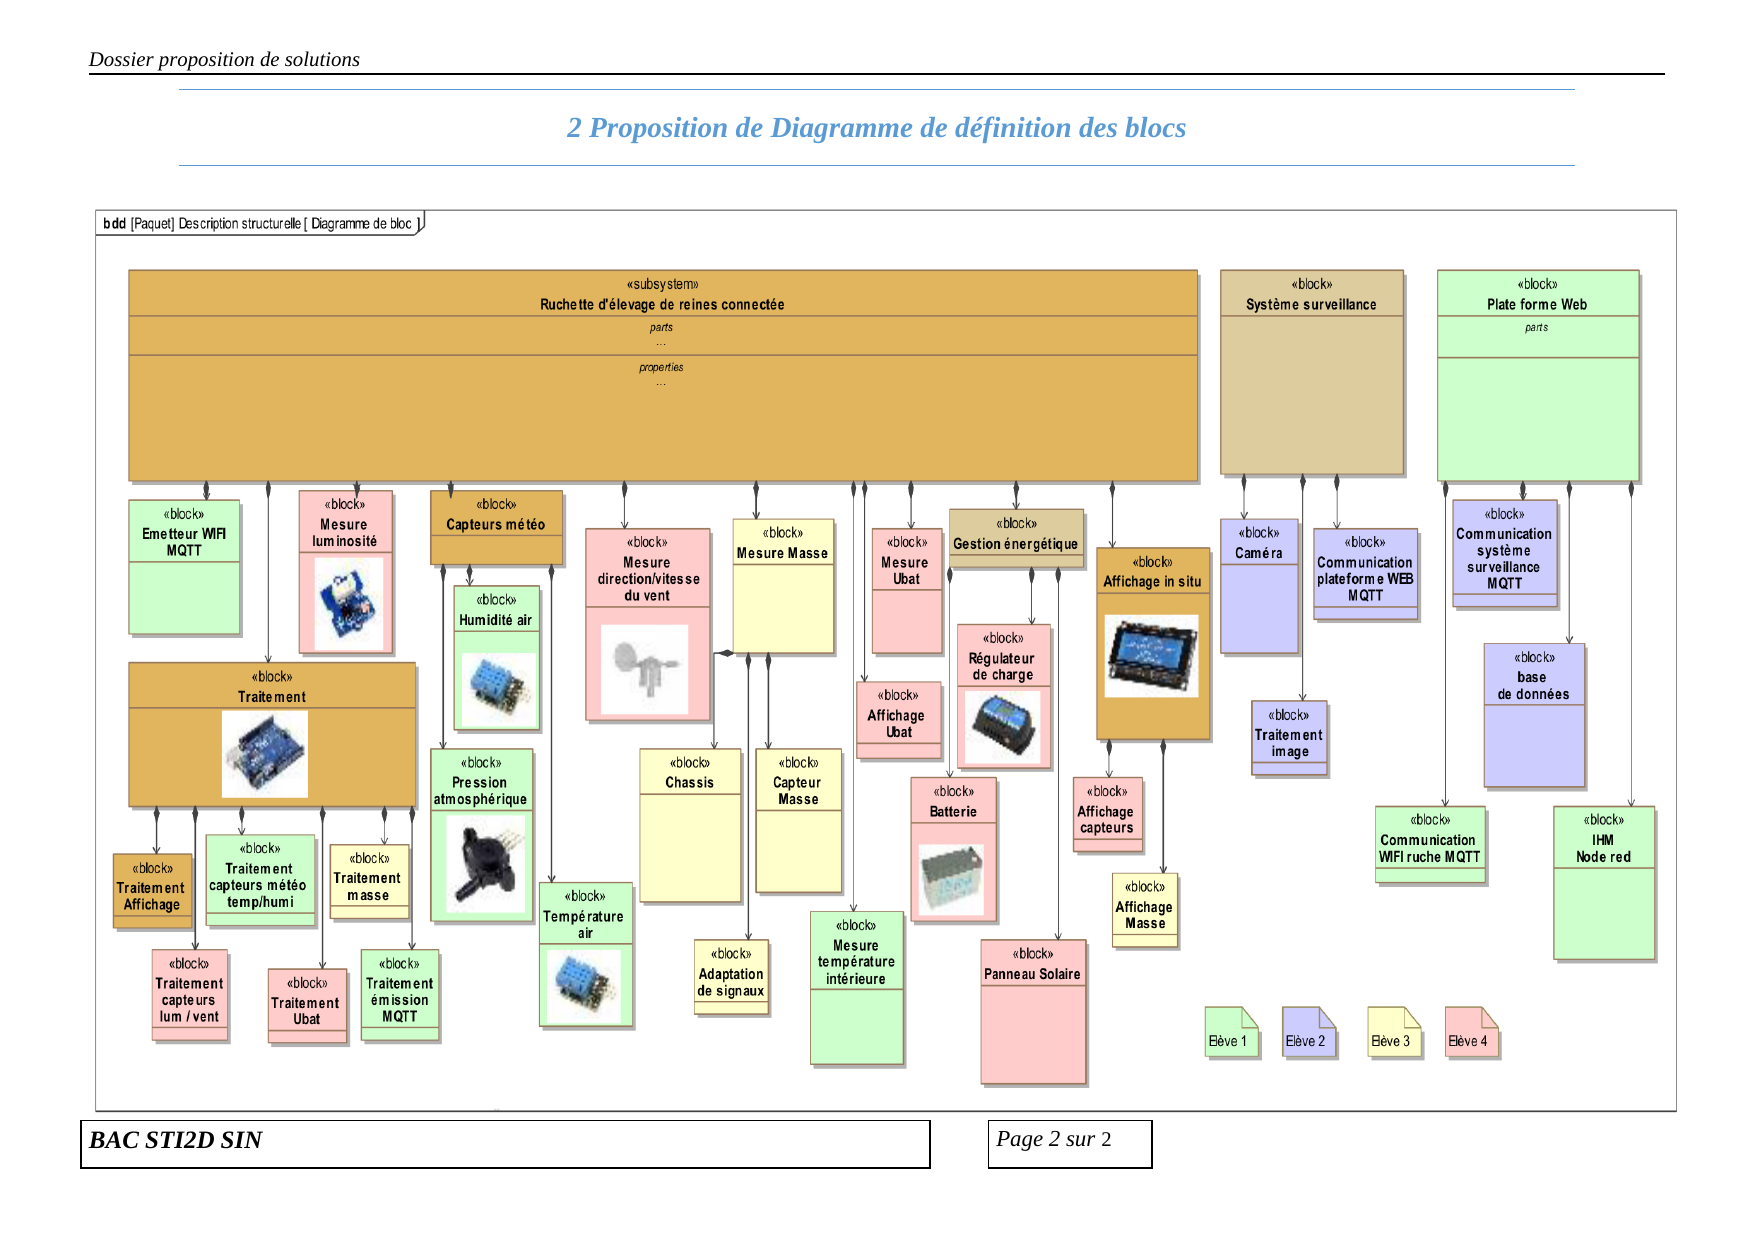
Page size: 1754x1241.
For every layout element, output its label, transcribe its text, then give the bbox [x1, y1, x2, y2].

text 2 Proposition de Diagramme de définition des blocs [179, 90, 1575, 165]
picture [88, 203, 1684, 1118]
